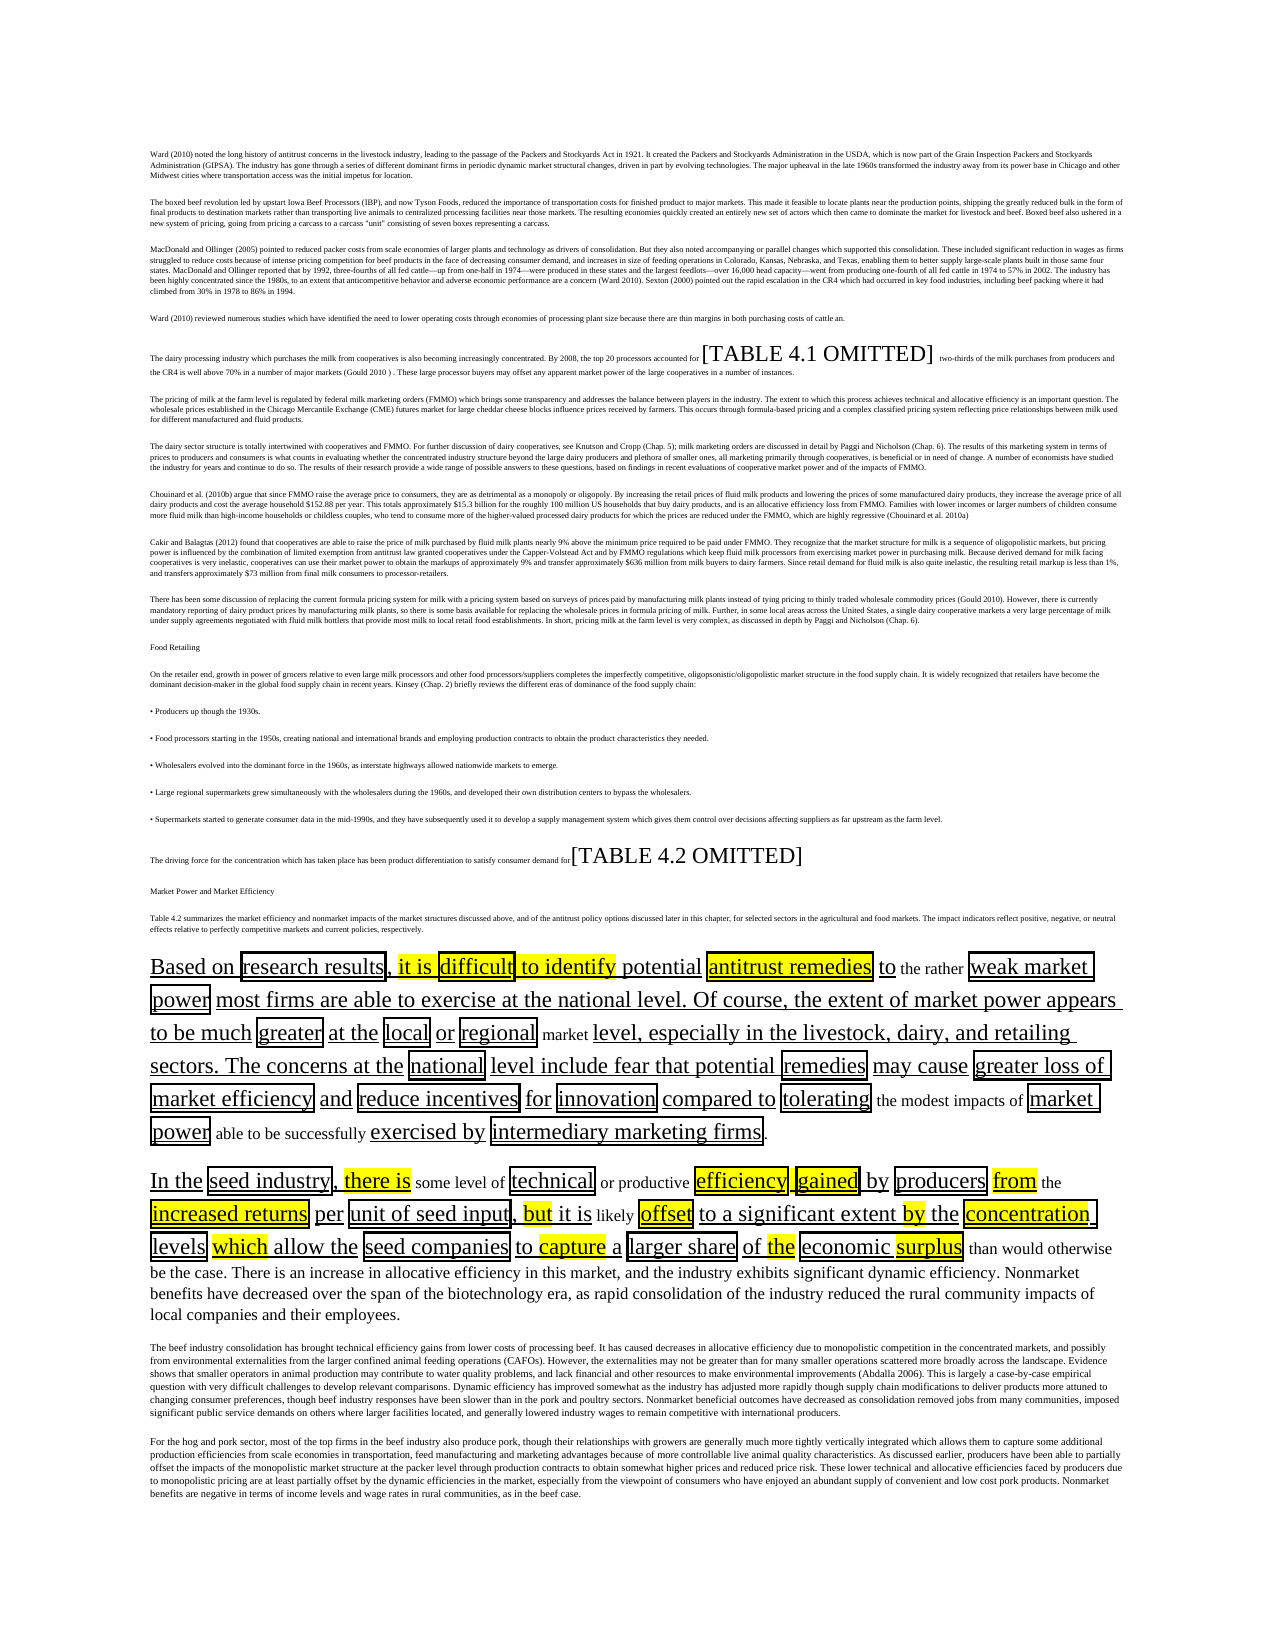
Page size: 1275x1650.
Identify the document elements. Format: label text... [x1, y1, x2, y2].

text The driving force for the concentration which has taken place has been product differentiation to satisfy consumer demand for[TABLE 4.2 OMITTED] [150, 842, 1125, 868]
text Based on research results, it is difficult to identify potential antitrust remedies to the rather weak market power most firms are able to exercise at the national level. Of course, the extent of market power appears to be much greater at the local or regional market level, especially in the livestock, dairy, and retailing sectors. The concerns at the national level include fear that potential remedies may cause greater loss of market efficiency and reduce incentives for innovation compared to tolerating the modest impacts of market power able to be successfully exercised by intermediary marketing firms. [150, 951, 1125, 1146]
text In the seed industry, there is some level of technical or productive efficiency gained by producers from the increased returns per unit of seed input, but it is likely offset to a significant extent by the concentration levels which allow the seed companies to capture a larger share of the economic surplus than would otherwise be the case. There is an increase in allocative efficiency in this market, and the industry exhibits significant dynamic efficiency. Nonmarket benefits have decreased over the span of the biotechnology era, as rapid consolidation of the industry reduced the rural community impacts of local companies and their employees. [150, 1166, 1125, 1324]
text For the hog and pork sector, most of the top firms in the beef industry also produce pork, though their relationships with growers are generally much more tightly vertically integrated which allows them to capture some additional production efficiencies from scale economies in transportation, feed manufacturing and marketing advantages because of more controllable live animal quality characteristics. As discussed earlier, producers have been able to partially offset the impacts of the monopolistic market structure at the packer level through production contracts to obtain somewhat higher prices and reduced price risk. These lower technical and allocative efficiencies faced by producers due to monopolistic pricing are at least partially offset by the dynamic efficiencies in the market, especially from the viewpoint of consumers who have enjoyed an abundant supply of convenient and low cost pork products. Nonmarket benefits are negative in terms of income levels and wage rates in rural communities, as in the beef case. [150, 1436, 1125, 1500]
text The dairy processing industry which purchases the milk from cooperatives is also becoming increasingly concentrated. By 2008, the top 20 processors accounted for [TABLE 4.1 OMITTED] two-thirds of the milk purchases from producers and the CR4 is well above 70% in a number of major markets (Gould 2010 ) . These large processor buyers may offset any apparent market power of the large cooperatives in a number of instances. [150, 340, 1125, 377]
